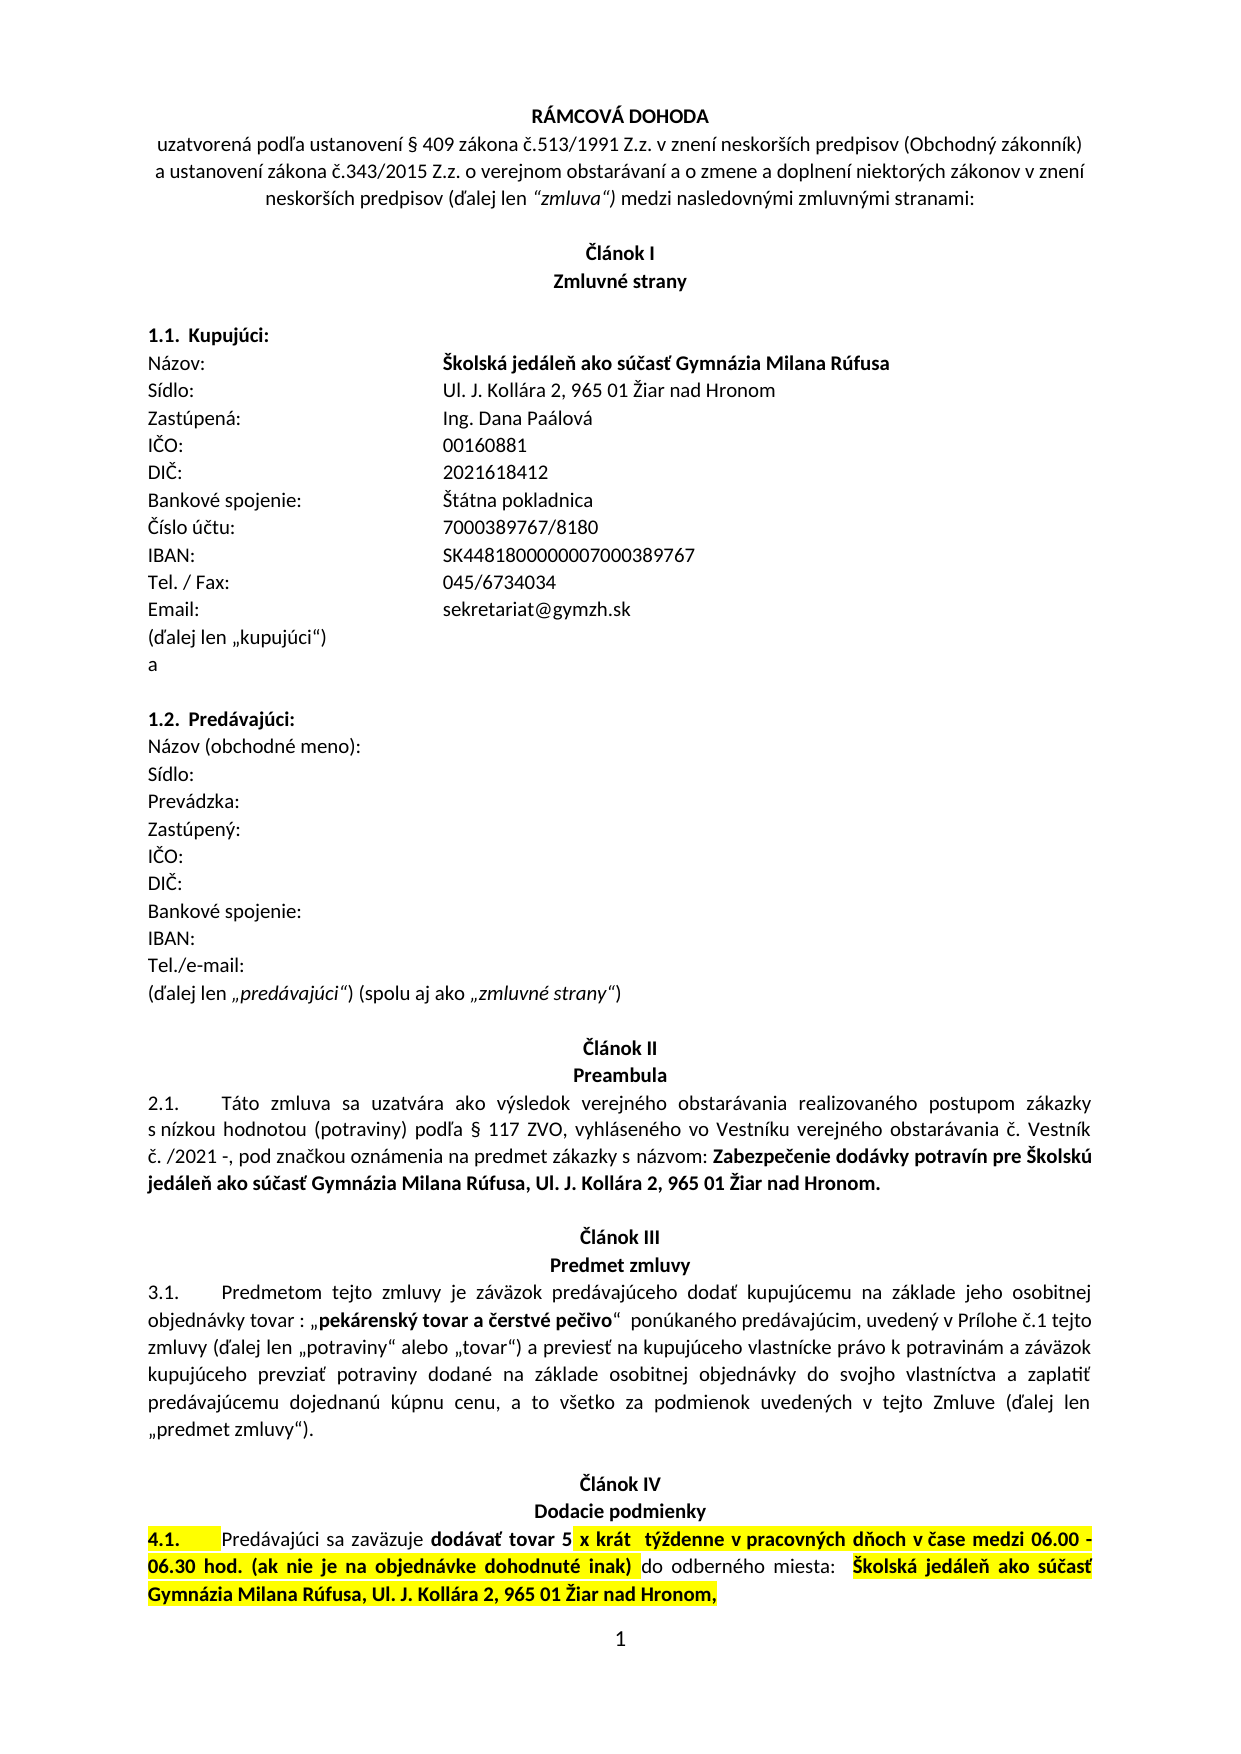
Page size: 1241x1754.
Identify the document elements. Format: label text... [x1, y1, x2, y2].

text Prevádzka: [148, 788, 1093, 814]
text uzatvorená podľa ustanovení § 409 zákona č.513/1991 Z.z. v znení neskorších predpisov (Obchodný zákonník) a ustanovení zákona č.343/2015 Z.z. o verejnom obstarávaní a o zmene a doplnení niektorých zákonov v znení neskorších predpisov (ďalej len “zmluva“) medzi nasledovnými zmluvnými stranami: [148, 131, 1093, 211]
text DIČ: [148, 871, 1093, 896]
text Bankové spojenie: [148, 898, 1093, 923]
text Názov: Školská jedáleň ako súčasť Gymnázia Milana Rúfusa [148, 350, 1093, 375]
list Predmetom tejto zmluvy je záväzok predávajúceho dodať kupujúcemu na základe jeho osobitnej objednávky tovar : „pekárenský tovar a čerstvé pečivo“ ponúkaného predávajúcim, uvedený v Prílohe č.1 tejto zmluvy (ďalej len „potraviny“ alebo „tovar“) a previesť na kupujúceho vlastnícke právo k potravinám a záväzok kupujúceho prevziať potraviny dodané na základe osobitnej objednávky do svojho vlastníctva a zaplatiť predávajúcemu dojednanú kúpnu cenu, a to všetko za podmienok uvedených v tejto Zmluve (ďalej len „predmet zmluvy“). [148, 1279, 1093, 1442]
text Tel. / Fax: 045/6734034 [148, 569, 1093, 594]
text IČO: [148, 843, 1093, 868]
text Sídlo: Ul. J. Kollára 2, 965 01 Žiar nad Hronom [148, 377, 1093, 403]
list Dodacie podmienky [148, 1498, 1093, 1524]
text Článok II [148, 1035, 1093, 1060]
list Článok III [148, 1224, 1093, 1250]
text Číslo účtu: 7000389767/8180 [148, 514, 1093, 540]
text Bankové spojenie: Štátna pokladnica [148, 487, 1093, 512]
list Predávajúci sa zaväzuje dodávať tovar 5 x krát týždenne v pracovných dňoch v čase medzi 06.00 - 06.30 hod. (ak nie je na objednávke dohodnuté inak) do odberného miesta: Školská jedáleň ako súčasť Gymnázia Milana Rúfusa, Ul. J. Kollára 2, 965 01 Žiar nad Hronom, [148, 1526, 1093, 1606]
text IČO: 00160881 [148, 432, 1093, 458]
list Táto zmluva sa uzatvára ako výsledok verejného obstarávania realizovaného postupom zákazky s nízkou hodnotou (potraviny) podľa § 117 ZVO, vyhláseného vo Vestníku verejného obstarávania č. Vestník č. /2021 -, pod značkou oznámenia na predmet zákazky s názvom: Zabezpečenie dodávky potravín pre Školskú jedáleň ako súčasť Gymnázia Milana Rúfusa, Ul. J. Kollára 2, 965 01 Žiar nad Hronom. [148, 1090, 1093, 1196]
text a [148, 651, 1093, 677]
text (ďalej len „kupujúci“) [148, 624, 1093, 649]
text Sídlo: [148, 761, 1093, 786]
text IBAN: SK4481800000007000389767 [148, 542, 1093, 567]
text Zmluvné strany [148, 268, 1093, 293]
text IBAN: [148, 925, 1093, 951]
text Email: sekretariat@gymzh.sk [148, 597, 1093, 622]
text Zastúpený: [148, 816, 1093, 841]
text Zastúpená: Ing. Dana Paálová [148, 405, 1093, 430]
text Preambula [148, 1062, 1093, 1088]
list Predávajúci: [148, 706, 1093, 732]
text Názov (obchodné meno): [148, 733, 1093, 759]
text Článok I [148, 240, 1093, 266]
text RÁMCOVÁ DOHODA [148, 103, 1093, 129]
list Článok IV [148, 1471, 1093, 1497]
text Tel./e-mail: [148, 953, 1093, 978]
list Kupujúci: [148, 323, 1093, 348]
list Predmet zmluvy [148, 1252, 1093, 1277]
text (ďalej len „predávajúci“) (spolu aj ako „zmluvné strany“) [148, 980, 1093, 1006]
text DIČ: 2021618412 [148, 459, 1093, 485]
